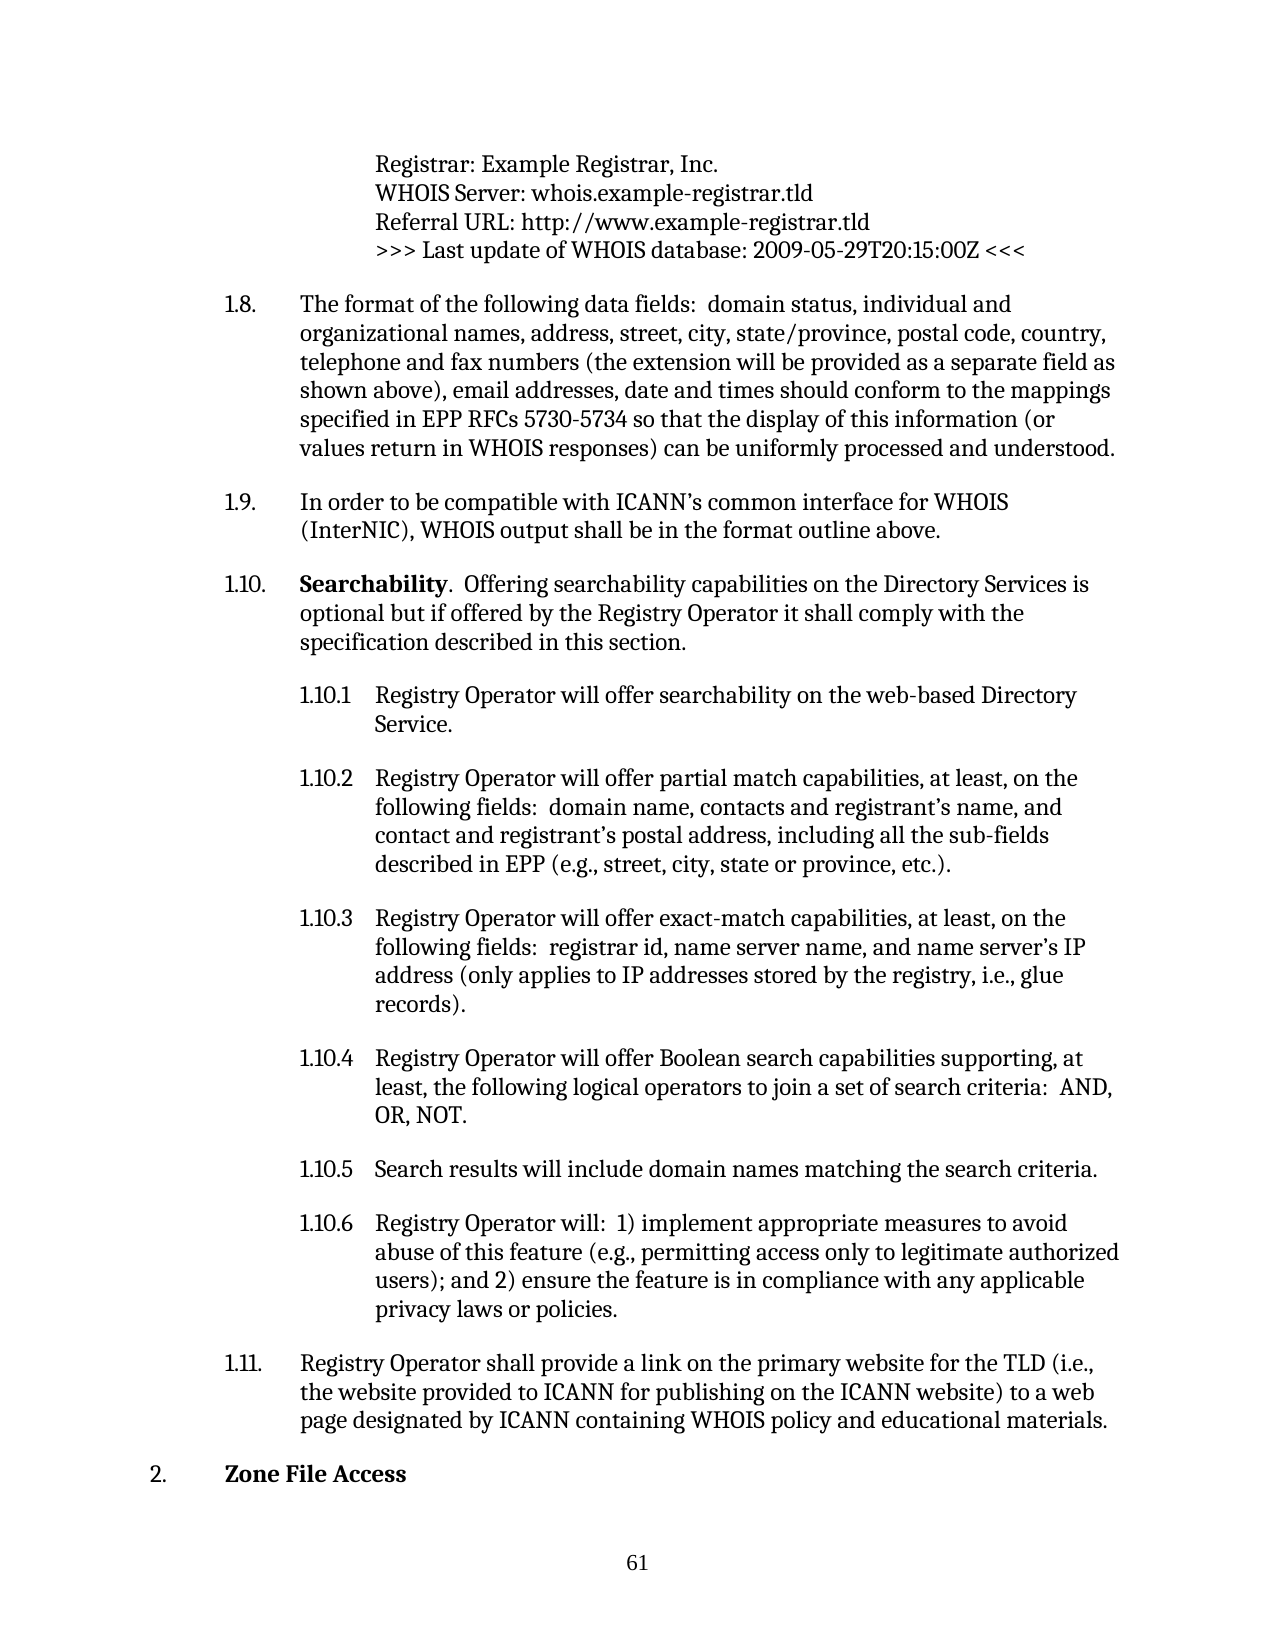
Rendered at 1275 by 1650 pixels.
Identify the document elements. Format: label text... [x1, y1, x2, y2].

text Registry Operator will offer searchability on the web-based Directory Service. [300, 681, 1125, 739]
text Registry Operator will: 1) implement appropriate measures to avoid abuse of this feature (e.g., permitting access only to legitimate authorized users); and 2) ensure the feature is in compliance with any applicable privacy laws or policies. [300, 1209, 1125, 1324]
text Zone File Access [150, 1460, 1125, 1489]
text Registry Operator will offer exact-match capabilities, at least, on the following fields: registrar id, name server name, and name server’s IP address (only applies to IP addresses stored by the registry, i.e., glue records). [300, 904, 1125, 1019]
text Registry Operator will offer Boolean search capabilities supporting, at least, the following logical operators to join a set of search criteria: AND, OR, NOT. [300, 1044, 1125, 1130]
text Search results will include domain names matching the search criteria. [300, 1155, 1125, 1184]
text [375, 150, 1125, 265]
text The format of the following data fields: domain status, individual and organizational names, address, street, city, state/province, postal code, country, telephone and fax numbers (the extension will be provided as a separate field as shown above), email addresses, date and times should conform to the mappings specified in EPP RFCs 5730-5734 so that the display of this information (or values return in WHOIS responses) can be uniformly processed and understood. [225, 290, 1125, 462]
text Registry Operator shall provide a link on the primary website for the TLD (i.e., the website provided to ICANN for publishing on the ICANN website) to a web page designated by ICANN containing WHOIS policy and educational materials. [225, 1349, 1125, 1435]
text Searchability. Offering searchability capabilities on the Directory Services is optional but if offered by the Registry Operator it shall comply with the specification described in this section. [225, 570, 1125, 656]
text Registry Operator will offer partial match capabilities, at least, on the following fields: domain name, contacts and registrant’s name, and contact and registrant’s postal address, including all the sub-fields described in EPP (e.g., street, city, state or province, etc.). [300, 764, 1125, 879]
text In order to be compatible with ICANN’s common interface for WHOIS (InterNIC), WHOIS output shall be in the format outline above. [225, 487, 1125, 545]
